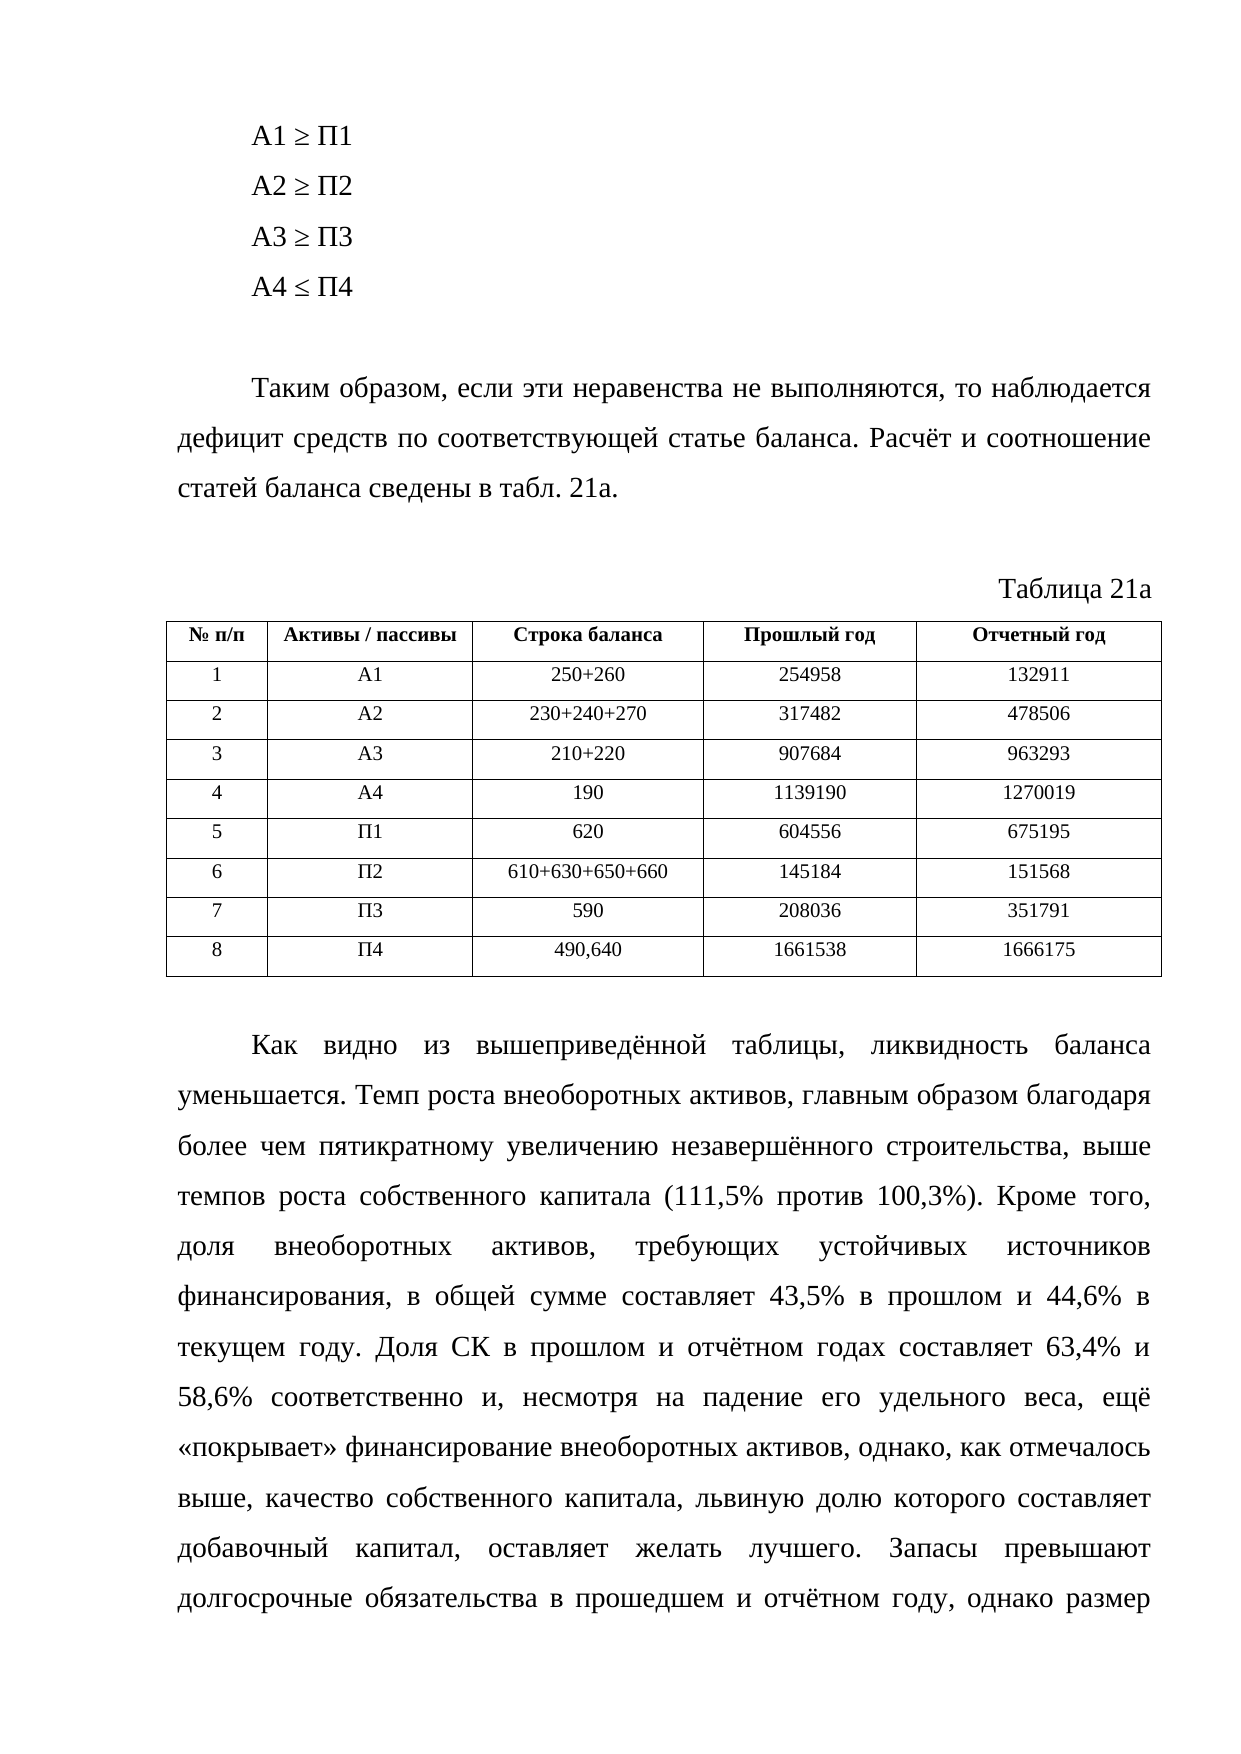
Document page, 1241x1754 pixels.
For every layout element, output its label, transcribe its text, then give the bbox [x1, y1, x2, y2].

table_cell 1 [167, 662, 267, 700]
table_cell 1666175 [917, 937, 1161, 976]
table_header № п/п [167, 622, 267, 661]
table_cell 132911 [917, 662, 1161, 700]
table_header Активы / пассивы [268, 622, 472, 661]
table_header Прошлый год [704, 622, 916, 661]
table_cell 490,640 [473, 937, 703, 976]
table_header Строка баланса [473, 622, 703, 661]
table_cell А2 [268, 701, 472, 739]
table_cell А3 [268, 740, 472, 779]
table_cell 1661538 [704, 937, 916, 976]
table_cell 250+260 [473, 662, 703, 700]
table_cell 1139190 [704, 780, 916, 818]
table_header Отчетный год [917, 622, 1161, 661]
table_cell 604556 [704, 819, 916, 857]
text А2 ≥ П2 [177, 168, 1152, 202]
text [177, 1027, 1152, 1614]
table_cell 317482 [704, 701, 916, 739]
table_cell 8 [167, 937, 267, 976]
text Таким образом, если эти неравенства не выполняются, то наблюдается дефицит средств по соответствующей статье баланса. Расчёт и соотношение статей баланса сведены в табл. 21а. [177, 370, 1152, 504]
table_cell 675195 [917, 819, 1161, 857]
table_cell П3 [268, 898, 472, 936]
table_cell 5 [167, 819, 267, 857]
table_cell 6 [167, 859, 267, 897]
table_cell 620 [473, 819, 703, 857]
table_cell 1270019 [917, 780, 1161, 818]
table_cell А4 [268, 780, 472, 818]
table_cell 230+240+270 [473, 701, 703, 739]
table_cell А1 [268, 662, 472, 700]
text А3 ≥ П3 [177, 219, 1152, 252]
table_cell 151568 [917, 859, 1161, 897]
table_cell 210+220 [473, 740, 703, 779]
table_cell 351791 [917, 898, 1161, 936]
table_cell 145184 [704, 859, 916, 897]
table_cell 3 [167, 740, 267, 779]
text А4 ≤ П4 [177, 269, 1152, 303]
table_cell 208036 [704, 898, 916, 936]
table_cell 963293 [917, 740, 1161, 779]
table_cell 2 [167, 701, 267, 739]
list Таблица 21а [177, 571, 1152, 604]
table_cell П2 [268, 859, 472, 897]
table_cell 590 [473, 898, 703, 936]
table_cell 7 [167, 898, 267, 936]
table_cell 4 [167, 780, 267, 818]
table_cell 907684 [704, 740, 916, 779]
table_cell П4 [268, 937, 472, 976]
table_cell 610+630+650+660 [473, 859, 703, 897]
table_cell 478506 [917, 701, 1161, 739]
table_cell 254958 [704, 662, 916, 700]
table_cell 190 [473, 780, 703, 818]
text А1 ≥ П1 [177, 118, 1152, 152]
table_cell П1 [268, 819, 472, 857]
